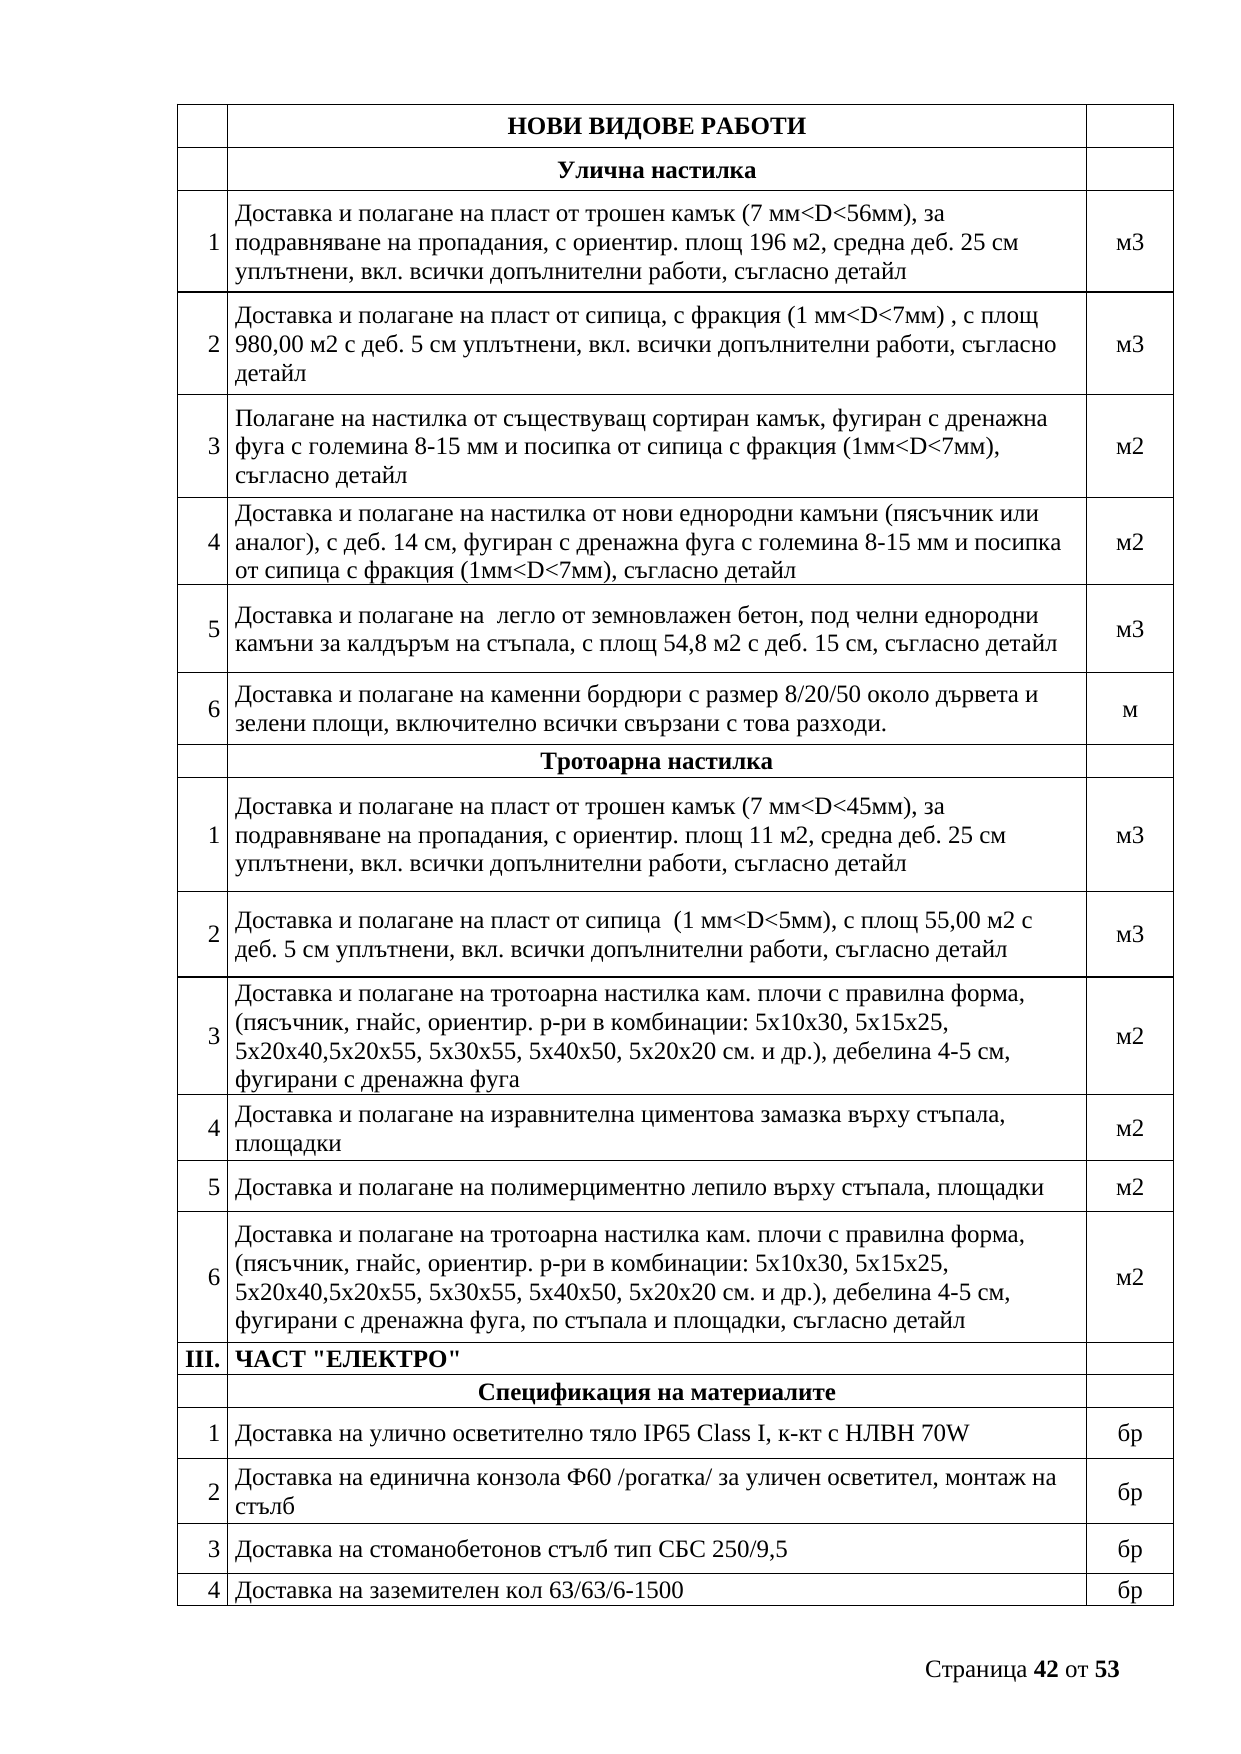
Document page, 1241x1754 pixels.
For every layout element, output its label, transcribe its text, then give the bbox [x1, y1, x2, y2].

table_cell м2 [1087, 1161, 1173, 1211]
table_cell 3 [178, 978, 227, 1094]
table_cell 4 [178, 1574, 227, 1605]
table_cell [178, 148, 227, 190]
table_cell Доставка и полагане на пласт от трошен камък (7 мм<D<56мм), за подравняване на пропадания, с ориентир. площ 196 м2, средна деб. 25 см уплътнени, вкл. всички допълнителни работи, съгласно детайл [228, 191, 1086, 291]
table_cell Доставка и полагане на пласт от трошен камък (7 мм<D<45мм), за подравняване на пропадания, с ориентир. площ 11 м2, средна деб. 25 см уплътнени, вкл. всички допълнителни работи, съгласно детайл [228, 778, 1086, 891]
table_cell 2 [178, 892, 227, 976]
table_cell 6 [178, 1212, 227, 1342]
table_cell бр [1087, 1408, 1173, 1458]
table_cell м3 [1087, 892, 1173, 976]
table_cell м [1087, 673, 1173, 744]
table_cell НОВИ ВИДОВЕ РАБОТИ [228, 105, 1086, 147]
table_cell Доставка и полагане на настилка от нови еднородни камъни (пясъчник или аналог), с деб. 14 см, фугиран с дренажна фуга с големина 8-15 мм и посипка от сипица с фракция (1мм<D<7мм), съгласно детайл [228, 498, 1086, 584]
table_cell Доставка и полагане на каменни бордюри с размер 8/20/50 около дървета и зелени площи, включително всички свързани с това разходи. [228, 673, 1086, 744]
table_cell 4 [178, 498, 227, 584]
table_cell 1 [178, 191, 227, 291]
table_cell 5 [178, 1161, 227, 1211]
table_cell 1 [178, 778, 227, 891]
table_cell 2 [178, 1459, 227, 1523]
table_cell м2 [1087, 1212, 1173, 1342]
table_cell 3 [178, 395, 227, 497]
table_cell 2 [178, 293, 227, 394]
table_cell [1087, 105, 1173, 147]
table_cell м3 [1087, 191, 1173, 291]
table_cell бр [1087, 1459, 1173, 1523]
table_cell [178, 105, 227, 147]
table_cell 5 [178, 585, 227, 672]
table_cell Полагане на настилка от съществуващ сортиран камък, фугиран с дренажна фуга с големина 8-15 мм и посипка от сипица с фракция (1мм<D<7мм), съгласно детайл [228, 395, 1086, 497]
table_cell Доставка и полагане на полимерциментно лепило върху стъпала, площадки [228, 1161, 1086, 1211]
table_cell 1 [178, 1408, 227, 1458]
table_cell [1087, 1375, 1173, 1407]
table_cell 6 [178, 673, 227, 744]
table_cell м3 [1087, 293, 1173, 394]
table_cell Тротоарна настилка [228, 745, 1086, 777]
table_cell [1087, 1343, 1173, 1374]
table_cell м2 [1087, 978, 1173, 1094]
table_cell 4 [178, 1095, 227, 1160]
table_cell ЧАСТ "EЛЕКТРО" [228, 1343, 1086, 1374]
table_cell [1087, 745, 1173, 777]
table_cell Доставка и полагане на пласт от сипица, с фракция (1 мм<D<7мм) , с площ 980,00 м2 с деб. 5 см уплътнени, вкл. всички допълнителни работи, съгласно детайл [228, 293, 1086, 394]
table_cell Доставка на стоманобетонов стълб тип СБС 250/9,5 [228, 1524, 1086, 1572]
table_cell III. [178, 1343, 227, 1374]
table_cell Доставка и полагане на легло от земновлажен бетон, под челни еднородни камъни за калдъръм на стъпала, с площ 54,8 м2 с деб. 15 см, съгласно детайл [228, 585, 1086, 672]
table_cell [178, 745, 227, 777]
table_cell Доставка и полагане на пласт от сипица (1 мм<D<5мм), с площ 55,00 м2 с деб. 5 см уплътнени, вкл. всички допълнителни работи, съгласно детайл [228, 892, 1086, 976]
table_cell м2 [1087, 498, 1173, 584]
table_cell м2 [1087, 1095, 1173, 1160]
table_cell м3 [1087, 585, 1173, 672]
table_cell Спецификация на материалите [228, 1375, 1086, 1407]
table_cell Доставка и полагане на изравнителна циментова замазка върху стъпала, площадки [228, 1095, 1086, 1160]
table_cell м2 [1087, 395, 1173, 497]
table_cell бр [1087, 1574, 1173, 1605]
table_cell Улична настилка [228, 148, 1086, 190]
table_cell Доставка на улично осветително тяло IP65 Class I, к-кт с НЛВН 70W [228, 1408, 1086, 1458]
table_cell м3 [1087, 778, 1173, 891]
table_cell [178, 1375, 227, 1407]
table_cell бр [1087, 1524, 1173, 1572]
table_cell Доставка и полагане на тротоарна настилка кам. плочи с правилна форма, (пясъчник, гнайс, ориентир. р-ри в комбинации: 5х10х30, 5х15х25, 5х20х40,5х20х55, 5х30х55, 5х40х50, 5х20х20 см. и др.), дебелина 4-5 см, фугирани с дренажна фуга, по стъпала и площадки, съгласно детайл [228, 1212, 1086, 1342]
table_cell [1087, 148, 1173, 190]
table_cell 3 [178, 1524, 227, 1572]
table_cell Доставка на заземителен кол 63/63/6-1500 [228, 1574, 1086, 1605]
table_cell Доставка на единична конзола Ф60 /рогатка/ за уличен осветител, монтаж на стълб [228, 1459, 1086, 1523]
table_cell Доставка и полагане на тротоарна настилка кам. плочи с правилна форма, (пясъчник, гнайс, ориентир. р-ри в комбинации: 5х10х30, 5х15х25, 5х20х40,5х20х55, 5х30х55, 5х40х50, 5х20х20 см. и др.), дебелина 4-5 см, фугирани с дренажна фуга [228, 978, 1086, 1094]
